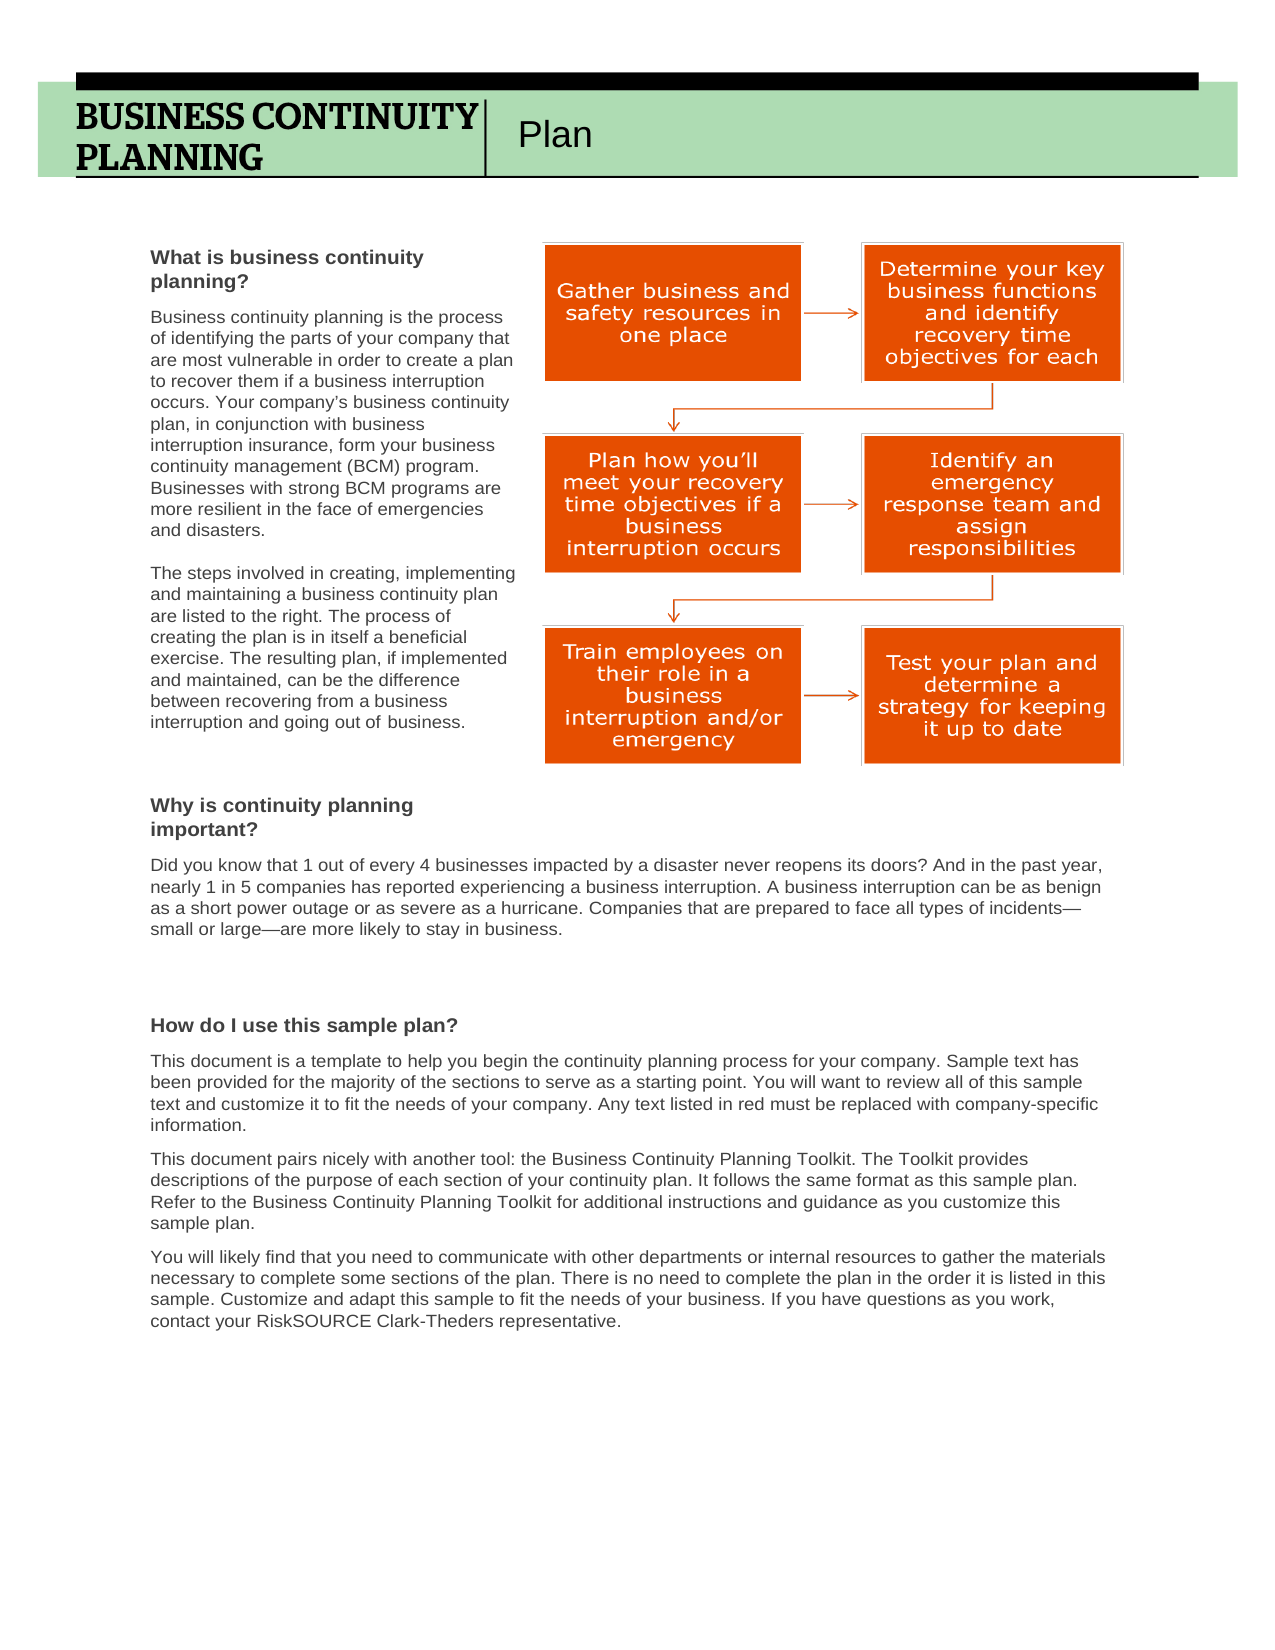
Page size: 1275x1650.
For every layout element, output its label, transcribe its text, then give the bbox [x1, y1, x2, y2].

picture [542, 241, 1126, 767]
text What is business continuity planning? [150, 246, 427, 292]
text Businesses with strong BCM programs are more resilient in the face of emergencies and disasters. [150, 477, 514, 541]
text How do I use this sample plan? [150, 1014, 1250, 1036]
text The steps involved in creating, implementing and maintaining a business continuity plan are listed to the right. The process of creating the plan is in itself a beneficial exercise. The resulting plan, if implemented and maintained, can be the difference between recovering from a business interruption and going out of business. [150, 563, 520, 733]
text Did you know that 1 out of every 4 businesses impacted by a disaster never reopens its doors? And in the past year, nearly 1 in 5 companies has reported experiencing a business interruption. A business interruption can be as benign as a short power outage or as severe as a hurricane. Companies that are prepared to face all types of incidents— small or large—are more likely to stay in business. [150, 855, 1114, 939]
text Business continuity planning is the process of identifying the parts of your company that are most vulnerable in order to create a plan to recover them if a business interruption occurs. Your company’s business continuity plan, in conjunction with business interruption insurance, form your business continuity management (BCM) program. [150, 307, 518, 477]
text Why is continuity planning important? [150, 794, 417, 841]
text This document pairs nicely with another tool: the Business Continuity Planning Toolkit. The Toolkit provides descriptions of the purpose of each section of your continuity plan. It follows the same format as this sample plan. Refer to the Business Continuity Planning Toolkit for additional instructions and guidance as you customize this sample plan. [150, 1149, 1114, 1233]
picture [37, 69, 1238, 181]
text You will likely find that you need to communicate with other departments or internal resources to gather the materials necessary to complete some sections of the plan. There is no need to complete the plan in the order it is listed in this sample. Customize and adapt this sample to fit the needs of your business. If you have questions as you work, contact your RiskSOURCE Clark-Theders representative. [150, 1246, 1114, 1331]
text This document is a template to help you begin the continuity planning process for your company. Sample text has been provided for the majority of the sections to serve as a starting point. You will want to review all of this sample text and customize it to fit the needs of your company. Any text listed in red must be replaced with company-specific information. [150, 1051, 1114, 1135]
